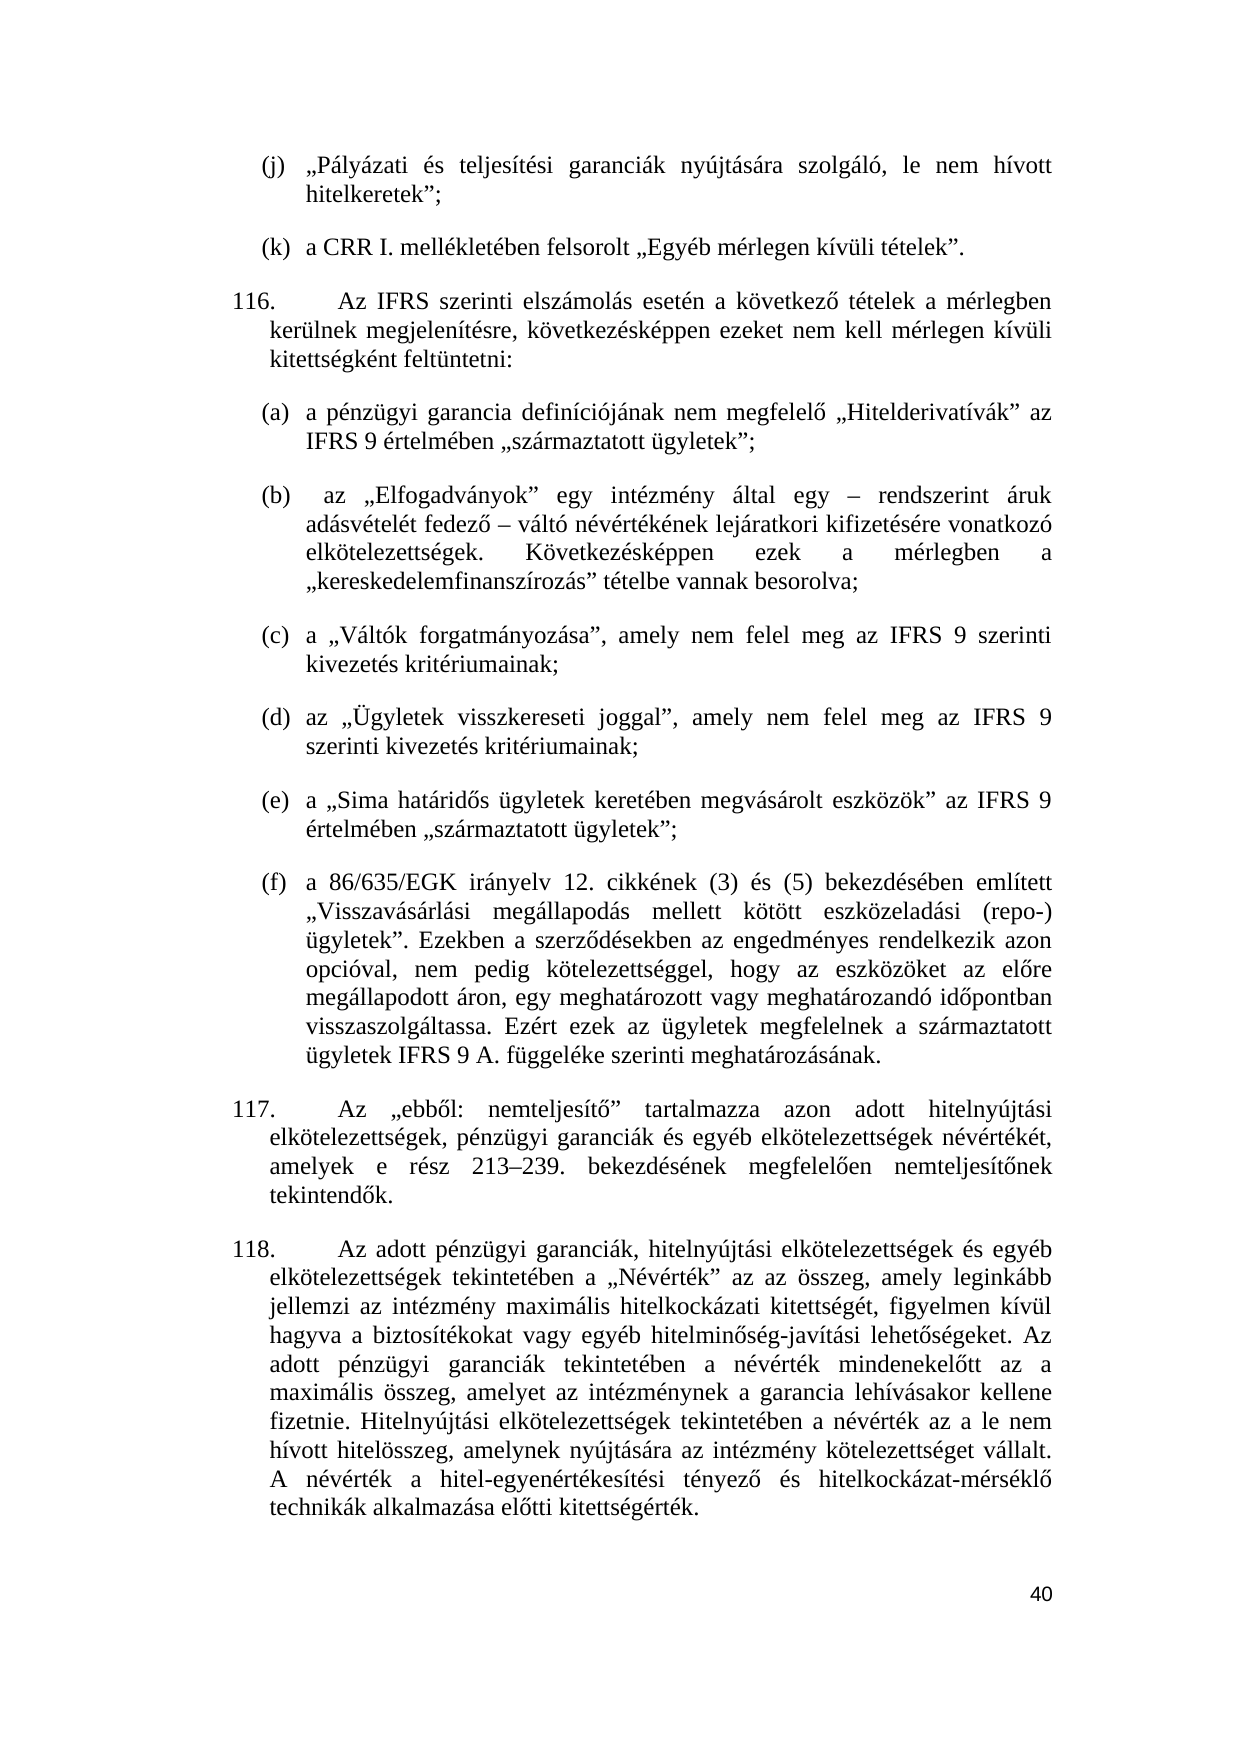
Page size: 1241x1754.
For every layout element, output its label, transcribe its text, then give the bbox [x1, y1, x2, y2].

list a „Sima határidős ügyletek keretében megvásárolt eszközök” az IFRS 9 értelmében „származtatott ügyletek”; [261, 785, 1053, 842]
text Az IFRS szerinti elszámolás esetén a következő tételek a mérlegben kerülnek megjelenítésre, következésképpen ezeket nem kell mérlegen kívüli kitettségként feltüntetni: [232, 286, 1053, 372]
list „Pályázati és teljesítési garanciák nyújtására szolgáló, le nem hívott hitelkeretek”; [261, 150, 1053, 207]
list a CRR I. mellékletében felsorolt „Egyéb mérlegen kívüli tételek”. [261, 232, 1053, 261]
text Az adott pénzügyi garanciák, hitelnyújtási elkötelezettségek és egyéb elkötelezettségek tekintetében a „Névérték” az az összeg, amely leginkább jellemzi az intézmény maximális hitelkockázati kitettségét, figyelmen kívül hagyva a biztosítékokat vagy egyéb hitelminőség-javítási lehetőségeket. Az adott pénzügyi garanciák tekintetében a névérték mindenekelőtt az a maximális összeg, amelyet az intézménynek a garancia lehívásakor kellene fizetnie. Hitelnyújtási elkötelezettségek tekintetében a névérték az a le nem hívott hitelösszeg, amelynek nyújtására az intézmény kötelezettséget vállalt. A névérték a hitel-egyenértékesítési tényező és hitelkockázat-mérséklő technikák alkalmazása előtti kitettségérték. [232, 1234, 1053, 1521]
list a 86/635/EGK irányelv 12. cikkének (3) és (5) bekezdésében említett „Visszavásárlási megállapodás mellett kötött eszközeladási (repo-) ügyletek”. Ezekben a szerződésekben az engedményes rendelkezik azon opcióval, nem pedig kötelezettséggel, hogy az eszközöket az előre megállapodott áron, egy meghatározott vagy meghatározandó időpontban visszaszolgáltassa. Ezért ezek az ügyletek megfelelnek a származtatott ügyletek IFRS 9 A. függeléke szerinti meghatározásának. [261, 867, 1053, 1069]
list az „Ügyletek visszkereseti joggal”, amely nem felel meg az IFRS 9 szerinti kivezetés kritériumainak; [261, 702, 1053, 760]
list a pénzügyi garancia definíciójának nem megfelelő „Hitelderivatívák” az IFRS 9 értelmében „származtatott ügyletek”; [261, 397, 1053, 455]
list az „Elfogadványok” egy intézmény által egy – rendszerint áruk adásvételét fedező – váltó névértékének lejáratkori kifizetésére vonatkozó elkötelezettségek. Következésképpen ezek a mérlegben a „kereskedelemfinanszírozás” tételbe vannak besorolva; [261, 480, 1053, 595]
list a „Váltók forgatmányozása”, amely nem felel meg az IFRS 9 szerinti kivezetés kritériumainak; [261, 620, 1053, 677]
text Az „ebből: nemteljesítő” tartalmazza azon adott hitelnyújtási elkötelezettségek, pénzügyi garanciák és egyéb elkötelezettségek névértékét, amelyek e rész 213–239. bekezdésének megfelelően nemteljesítőnek tekintendők. [232, 1094, 1053, 1209]
